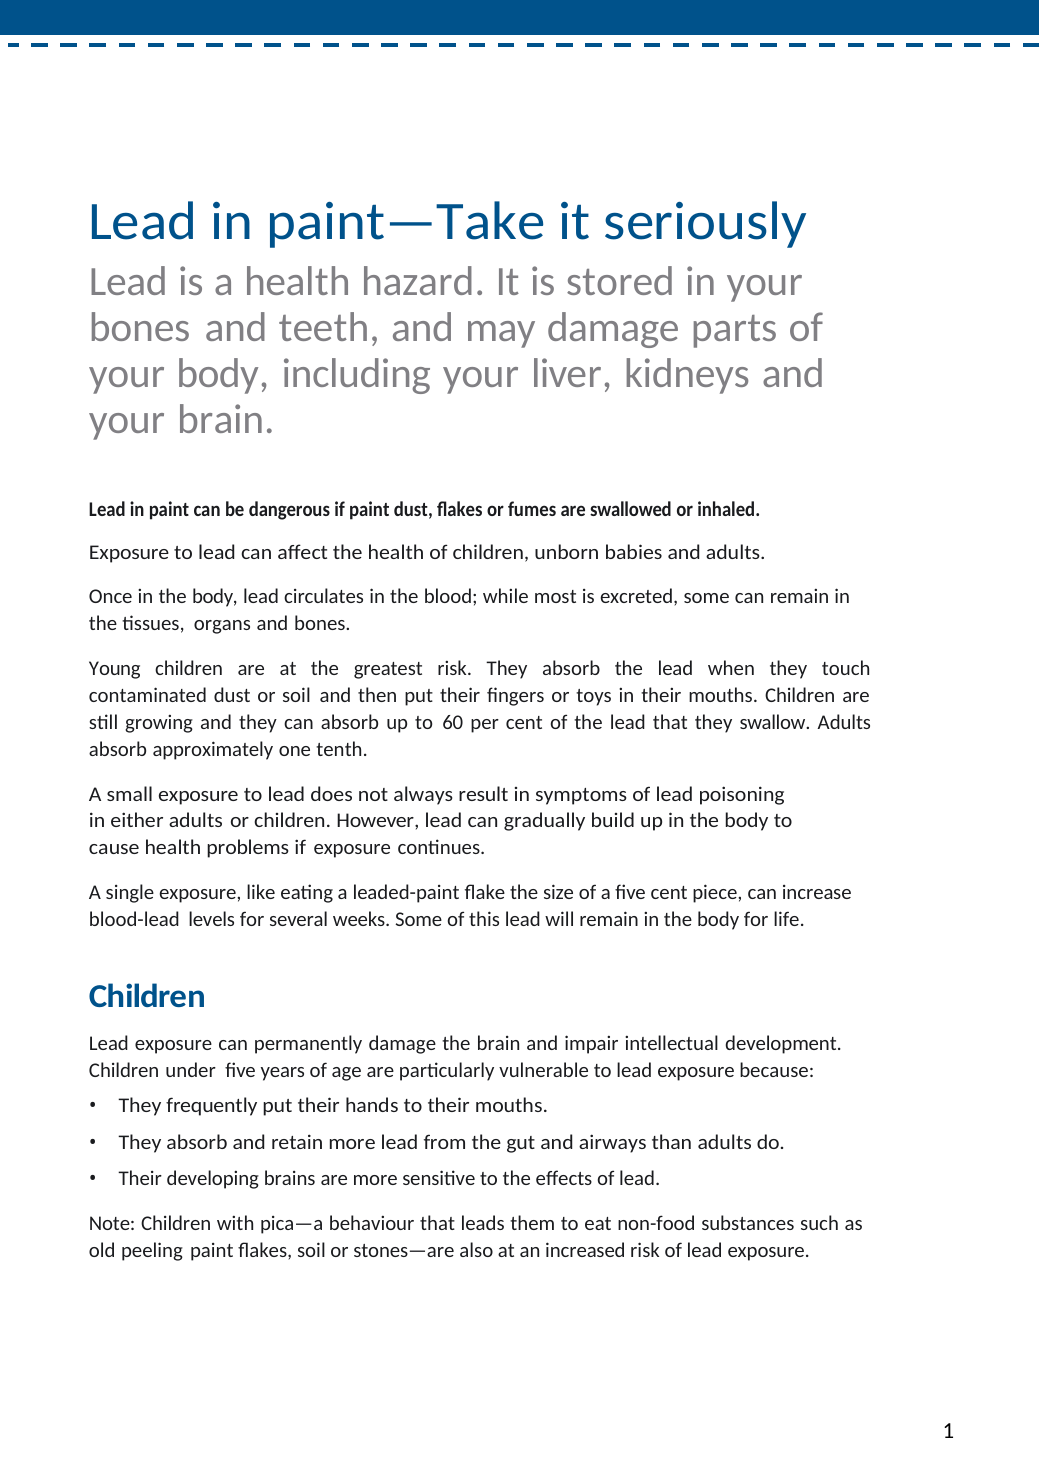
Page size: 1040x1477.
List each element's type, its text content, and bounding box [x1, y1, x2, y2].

text A small exposure to lead does not always result in symptoms of lead poisoning in either adults or children. However, lead can gradually build up in the body to cause health problems if exposure continues. [89, 781, 805, 860]
text A single exposure, like eating a leaded-paint flake the size of a five cent piece, can increase blood-lead levels for several weeks. Some of this lead will remain in the body for life. [89, 879, 876, 932]
text Lead in paint—Take it seriously [89, 186, 964, 253]
list They frequently put their hands to their mouths. [89, 1091, 964, 1119]
text Once in the body, lead circulates in the blood; while most is excreted, some can remain in the tissues, organs and bones. [89, 583, 876, 636]
text Exposure to lead can affect the health of children, unborn babies and adults. [89, 539, 964, 565]
subtitle Lead in paint can be dangerous if paint dust, flakes or fumes are swallowed or inhaled. [89, 496, 964, 521]
text Children [89, 975, 964, 1016]
text Lead is a health hazard. It is stored in your bones and teeth, and may damage parts of your body, including your liver, kidneys and your brain. [89, 259, 876, 442]
list Their developing brains are more sensitive to the effects of lead. [89, 1163, 964, 1192]
text Lead exposure can permanently damage the brain and impair intellectual development. Children under five years of age are particularly vulnerable to lead exposure because: [89, 1031, 876, 1083]
text Note: Children with pica—a behaviour that leads them to eat non-food substances such as old peeling paint flakes, soil or stones—are also at an increased risk of lead exposure. [89, 1210, 876, 1262]
list They absorb and retain more lead from the gut and airways than adults do. [89, 1127, 964, 1155]
text Young children are at the greatest risk. They absorb the lead when they touch contaminated dust or soil and then put their fingers or toys in their mouths. Children are still growing and they can absorb up to 60 per cent of the lead that they swallow. Adults absorb approximately one tenth. [89, 655, 871, 761]
